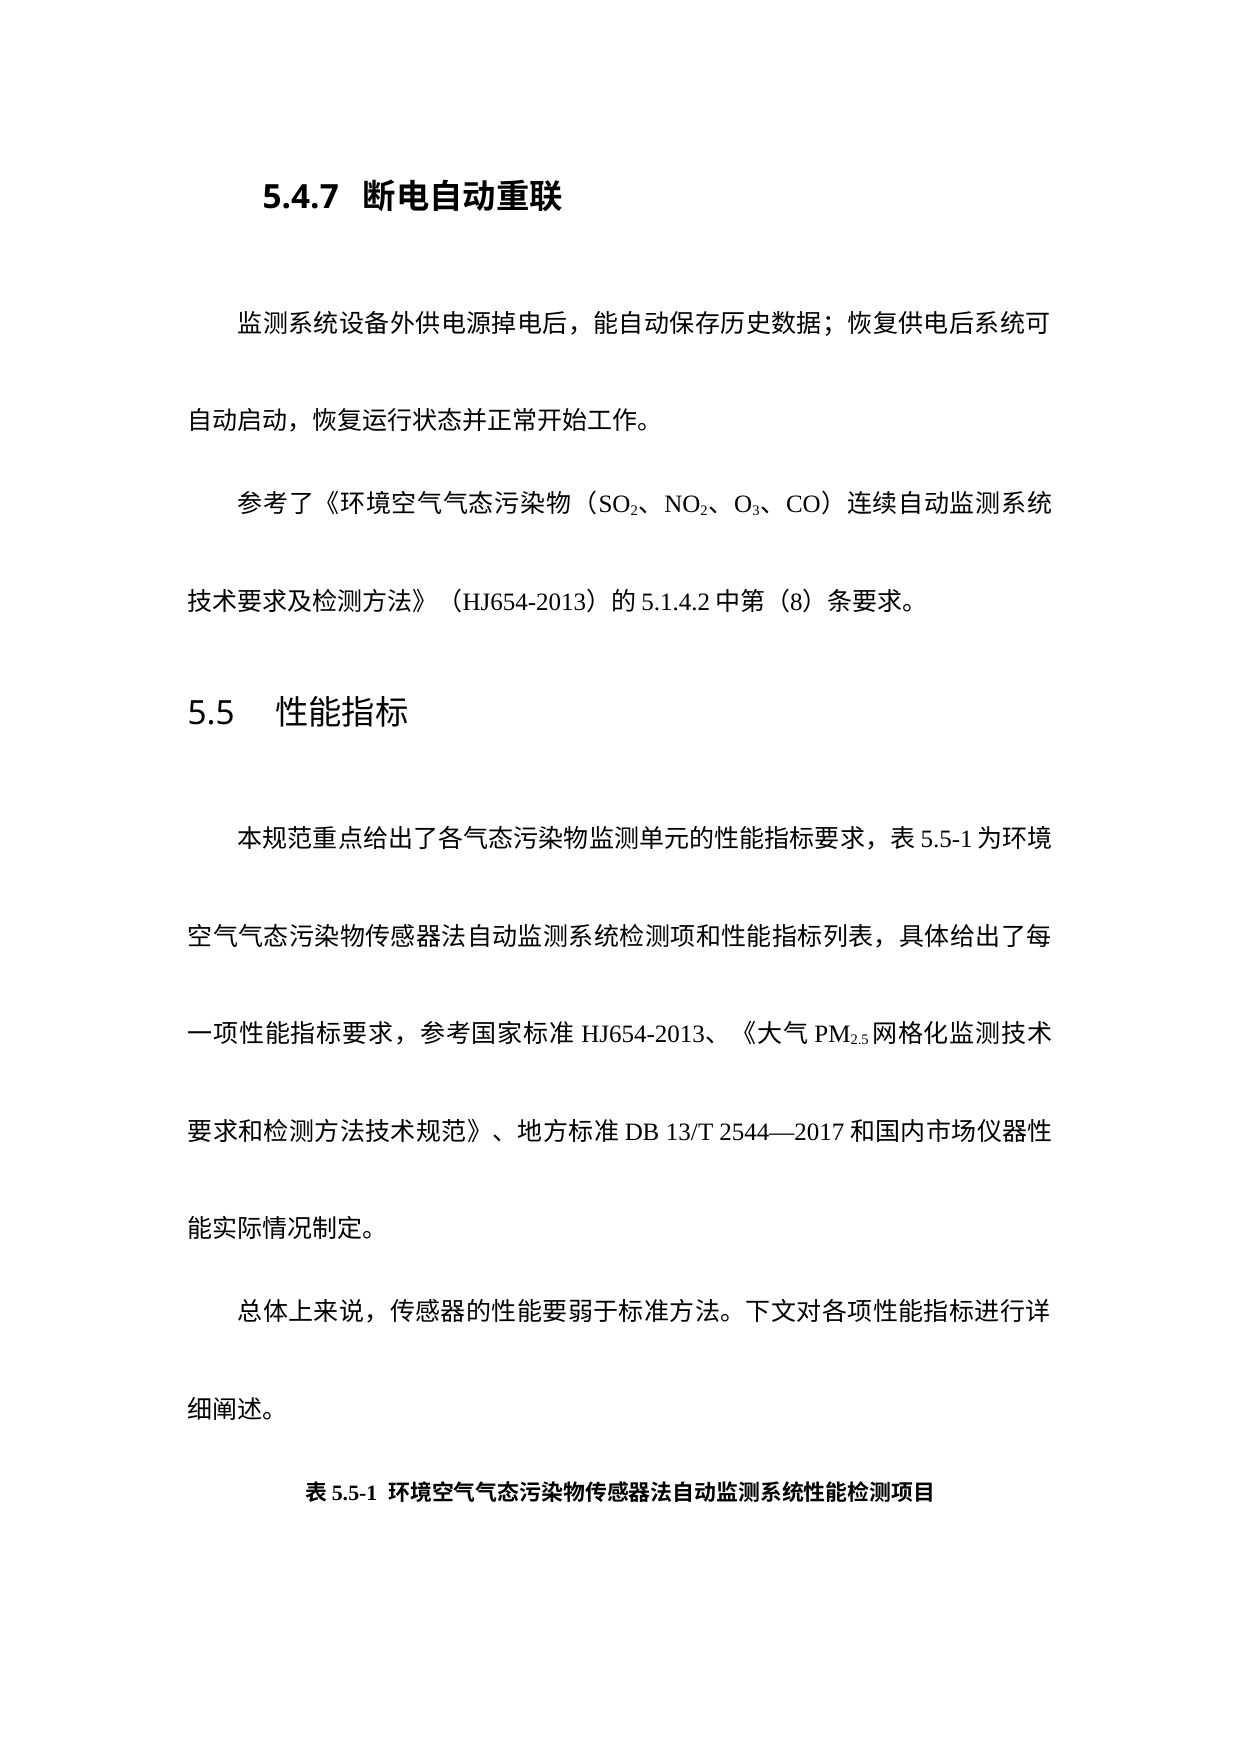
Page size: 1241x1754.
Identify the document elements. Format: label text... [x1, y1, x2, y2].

text 监测系统设备外供电源掉电后，能自动保存历史数据；恢复供电后系统可自动启动，恢复运行状态并正常开始工作。 [187, 289, 1053, 451]
subtitle 断电自动重联 [262, 162, 1053, 227]
subtitle 性能指标 [187, 677, 1053, 742]
text 表5.5-1 环境空气气态污染物传感器法自动监测系统性能检测项目 [187, 1474, 1053, 1507]
text 本规范重点给出了各气态污染物监测单元的性能指标要求，表5.5-1为环境空气气态污染物传感器法自动监测系统检测项和性能指标列表，具体给出了每一项性能指标要求，参考国家标准HJ654-2013、《大气PM2.5网格化监测技术要求和检测方法技术规范》、地方标准DB 13/T 2544—2017和国内市场仪器性能实际情况制定。 [187, 804, 1053, 1259]
text 参考了《环境空气气态污染物（SO2、NO2、O3、CO）连续自动监测系统技术要求及检测方法》（HJ654-2013）的5.1.4.2中第（8）条要求。 [187, 469, 1053, 632]
text 总体上来说，传感器的性能要弱于标准方法。下文对各项性能指标进行详细阐述。 [187, 1277, 1053, 1440]
